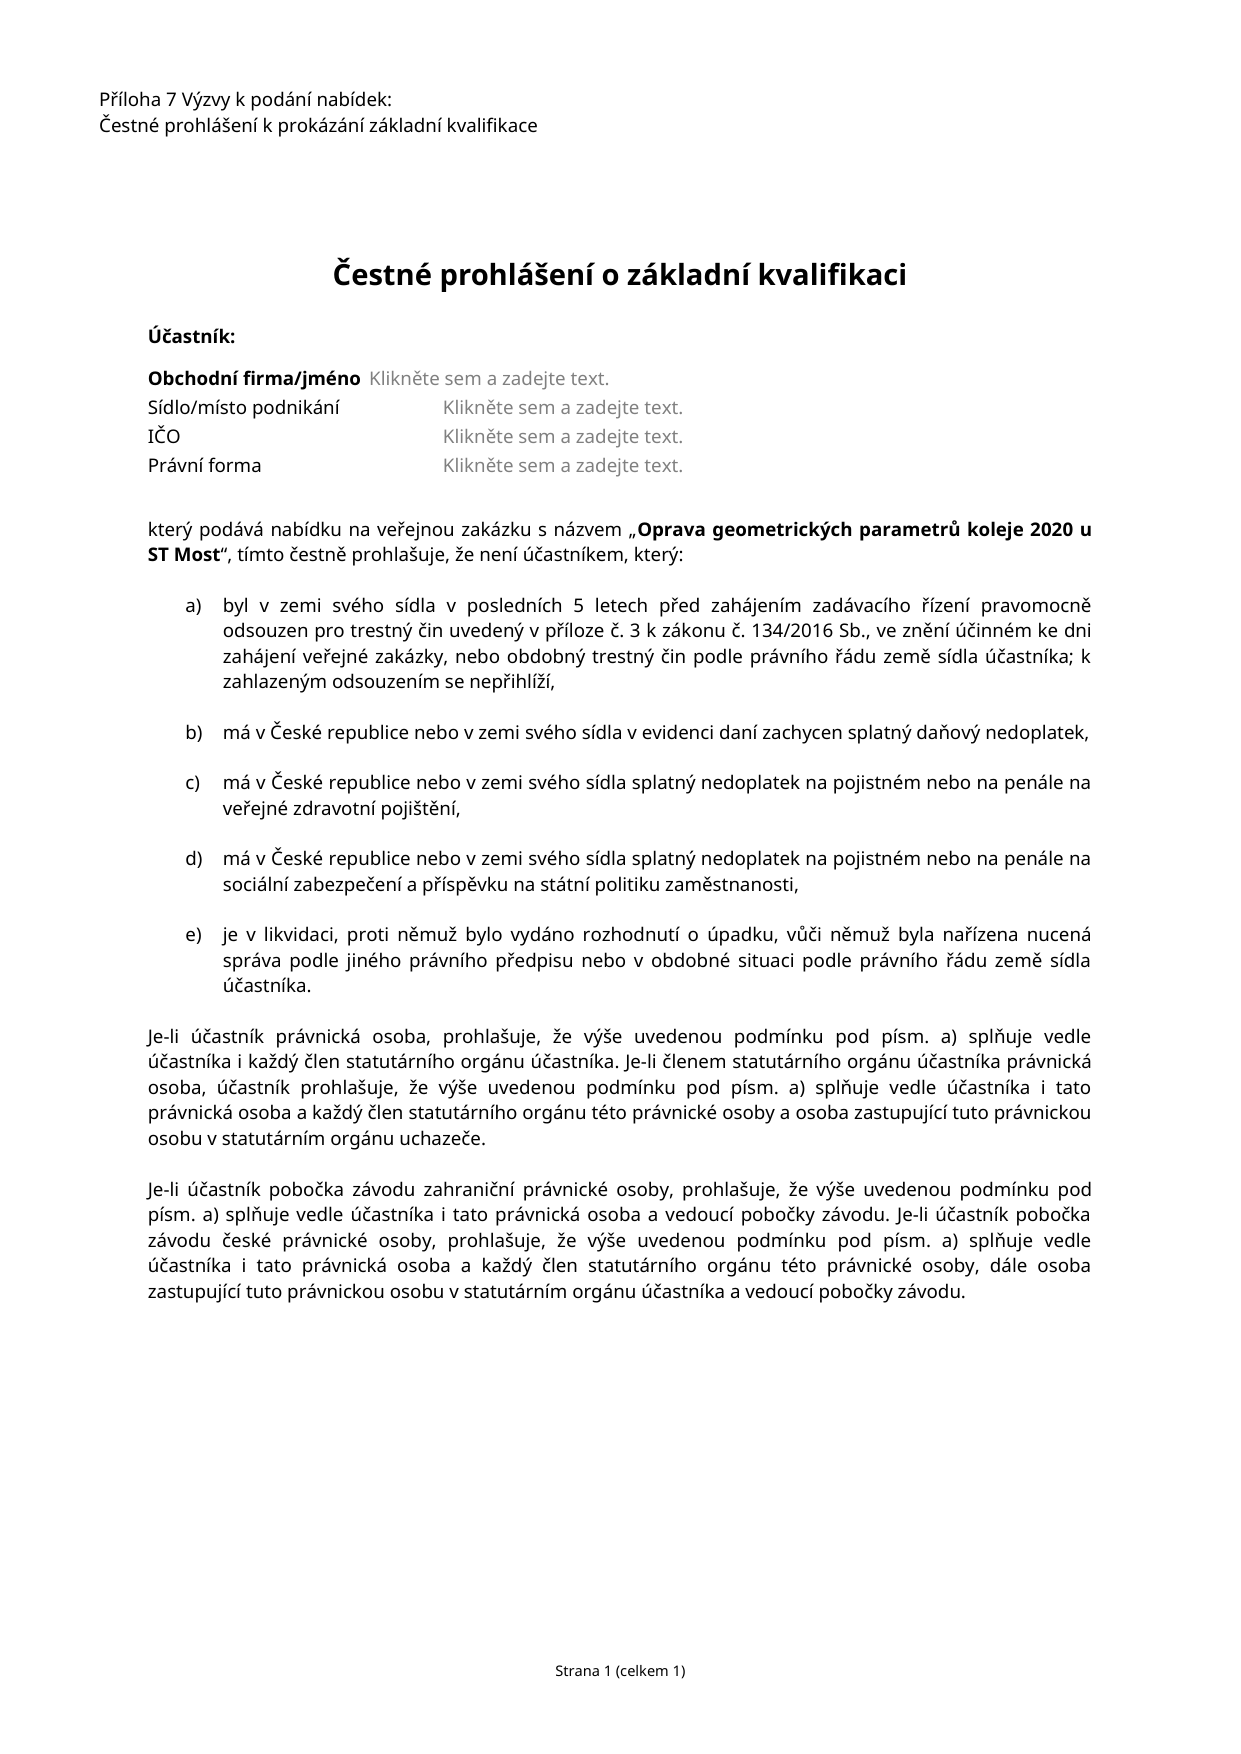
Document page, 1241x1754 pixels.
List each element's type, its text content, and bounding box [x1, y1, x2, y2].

text Sídlo/místo podnikání [148, 391, 1093, 420]
text Obchodní firma/jméno [148, 362, 1093, 391]
title Čestné prohlášení o základní kvalifikaci [148, 254, 1093, 293]
list byl v zemi svého sídla v posledních 5 letech před zahájením zadávacího řízení pravomocně odsouzen pro trestný čin uvedený v příloze č. 3 k zákonu č. 134/2016 Sb., ve znění účinném ke dni zahájení veřejné zakázky, nebo obdobný trestný čin podle právního řádu země sídla účastníka; k zahlazeným odsouzením se nepřihlíží, [185, 592, 1093, 694]
text Je-li účastník pobočka závodu zahraniční právnické osoby, prohlašuje, že výše uvedenou podmínku pod písm. a) splňuje vedle účastníka i tato právnická osoba a vedoucí pobočky závodu. Je-li účastník pobočka závodu české právnické osoby, prohlašuje, že výše uvedenou podmínku pod písm. a) splňuje vedle účastníka i tato právnická osoba a každý člen statutárního orgánu této právnické osoby, dále osoba zastupující tuto právnickou osobu v statutárním orgánu účastníka a vedoucí pobočky závodu. [148, 1176, 1093, 1304]
list je v likvidaci, proti němuž bylo vydáno rozhodnutí o úpadku, vůči němuž byla nařízena nucená správa podle jiného právního předpisu nebo v obdobné situaci podle právního řádu země sídla účastníka. [185, 922, 1093, 998]
list má v České republice nebo v zemi svého sídla splatný nedoplatek na pojistném nebo na penále na veřejné zdravotní pojištění, [185, 769, 1093, 821]
text IČO [148, 420, 1093, 449]
text Účastník: [148, 318, 1093, 349]
text který podává nabídku na veřejnou zakázku s názvem „Oprava geometrických parametrů koleje 2020 u ST Most“, tímto čestně prohlašuje, že není účastníkem, který: [148, 516, 1093, 567]
list má v České republice nebo v zemi svého sídla splatný nedoplatek na pojistném nebo na penále na sociální zabezpečení a příspěvku na státní politiku zaměstnanosti, [185, 846, 1093, 897]
list má v České republice nebo v zemi svého sídla v evidenci daní zachycen splatný daňový nedoplatek, [185, 719, 1093, 744]
text Je-li účastník právnická osoba, prohlašuje, že výše uvedenou podmínku pod písm. a) splňuje vedle účastníka i každý člen statutárního orgánu účastníka. Je-li členem statutárního orgánu účastníka právnická osoba, účastník prohlašuje, že výše uvedenou podmínku pod písm. a) splňuje vedle účastníka i tato právnická osoba a každý člen statutárního orgánu této právnické osoby a osoba zastupující tuto právnickou osobu v statutárním orgánu uchazeče. [148, 1023, 1093, 1151]
text Právní forma [148, 449, 1093, 478]
